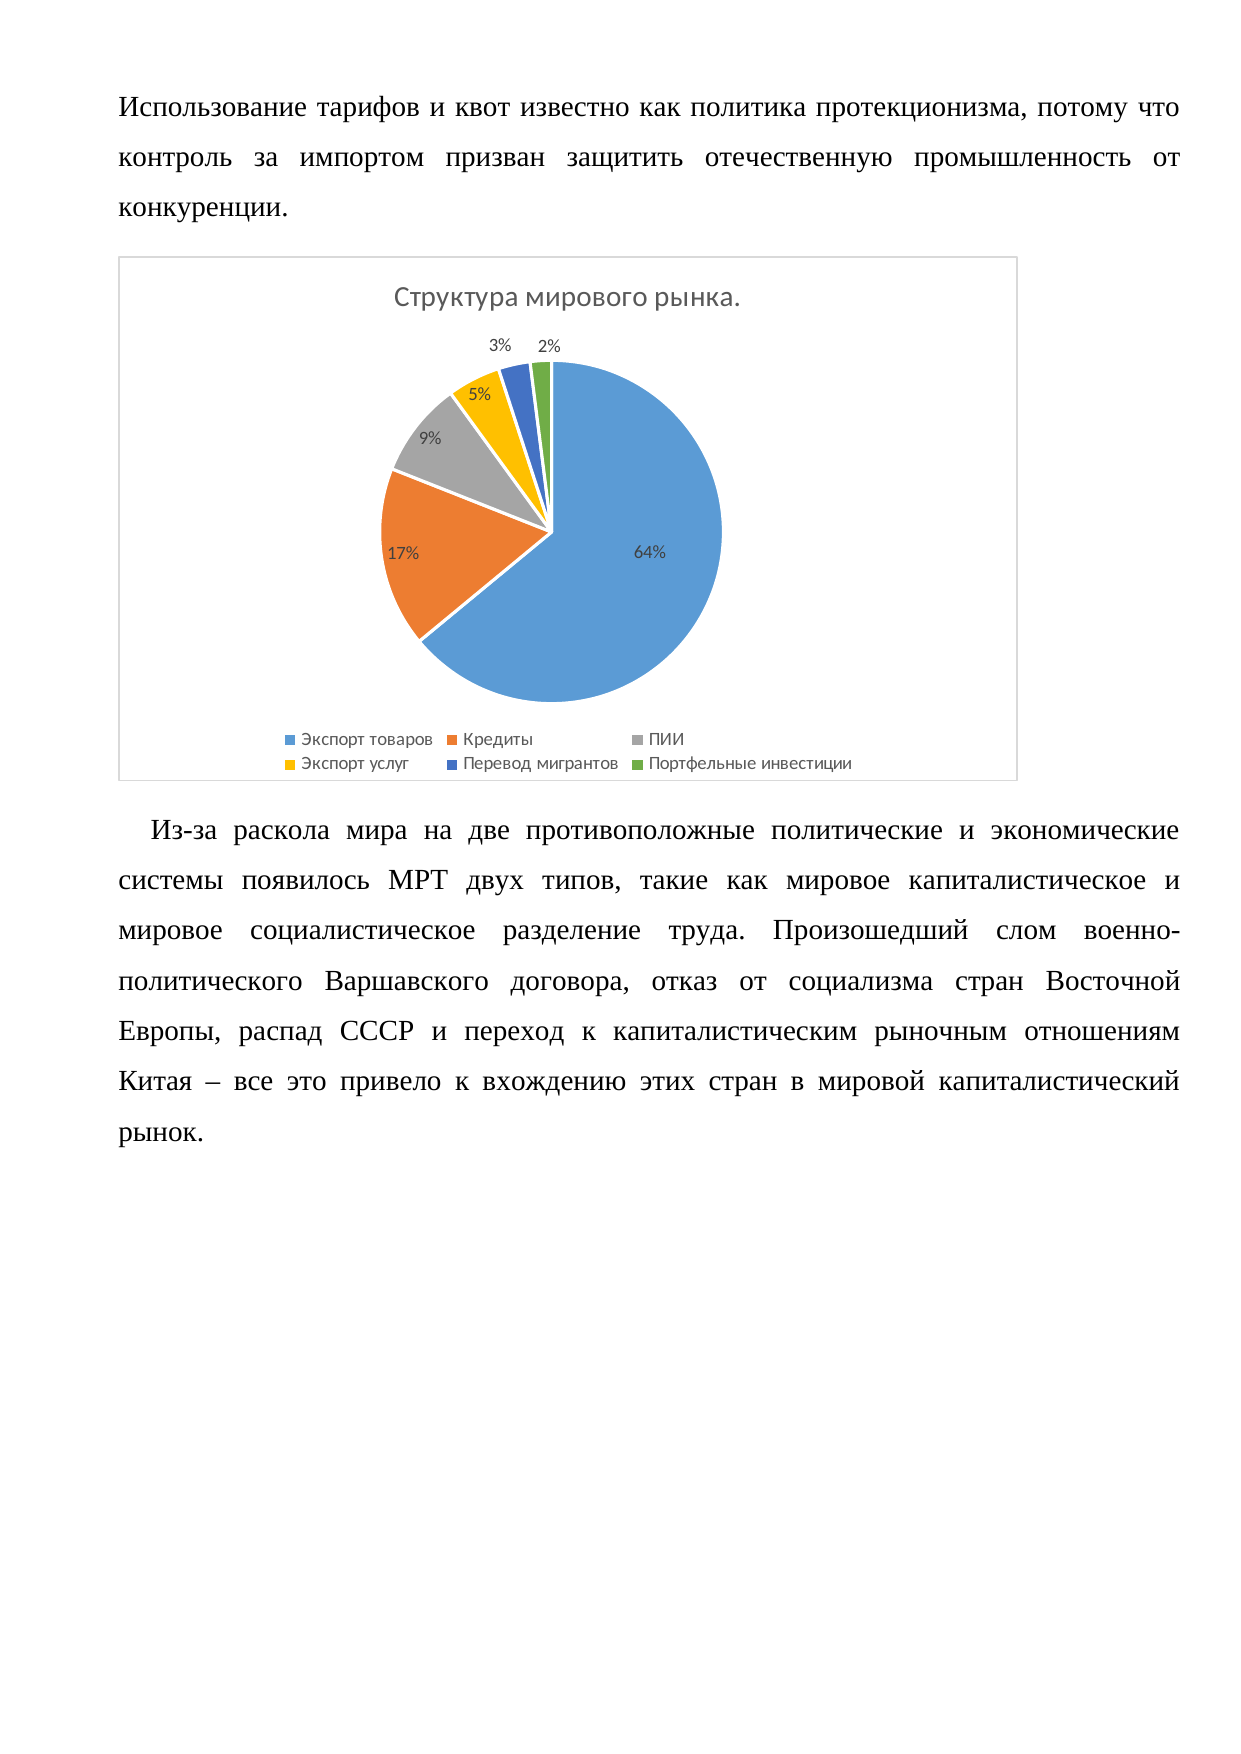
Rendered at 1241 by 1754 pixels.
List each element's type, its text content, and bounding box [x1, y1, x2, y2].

text Из-за раскола мира на две противоположные политические и экономические системы появилось МРТ двух типов, такие как мировое капиталистическое и мировое социалистическое разделение труда. Произошедший слом военно-политического Варшавского договора, отказ от социализма стран Восточной Европы, распад СССР и переход к капиталистическим рыночным отношениям Китая – все это привело к вхождению этих стран в мировой капиталистический рынок. [118, 812, 1181, 1147]
text Использование тарифов и квот известно как политика протекционизма, потому что контроль за импортом призван защитить отечественную промышленность от конкуренции. [118, 89, 1181, 223]
